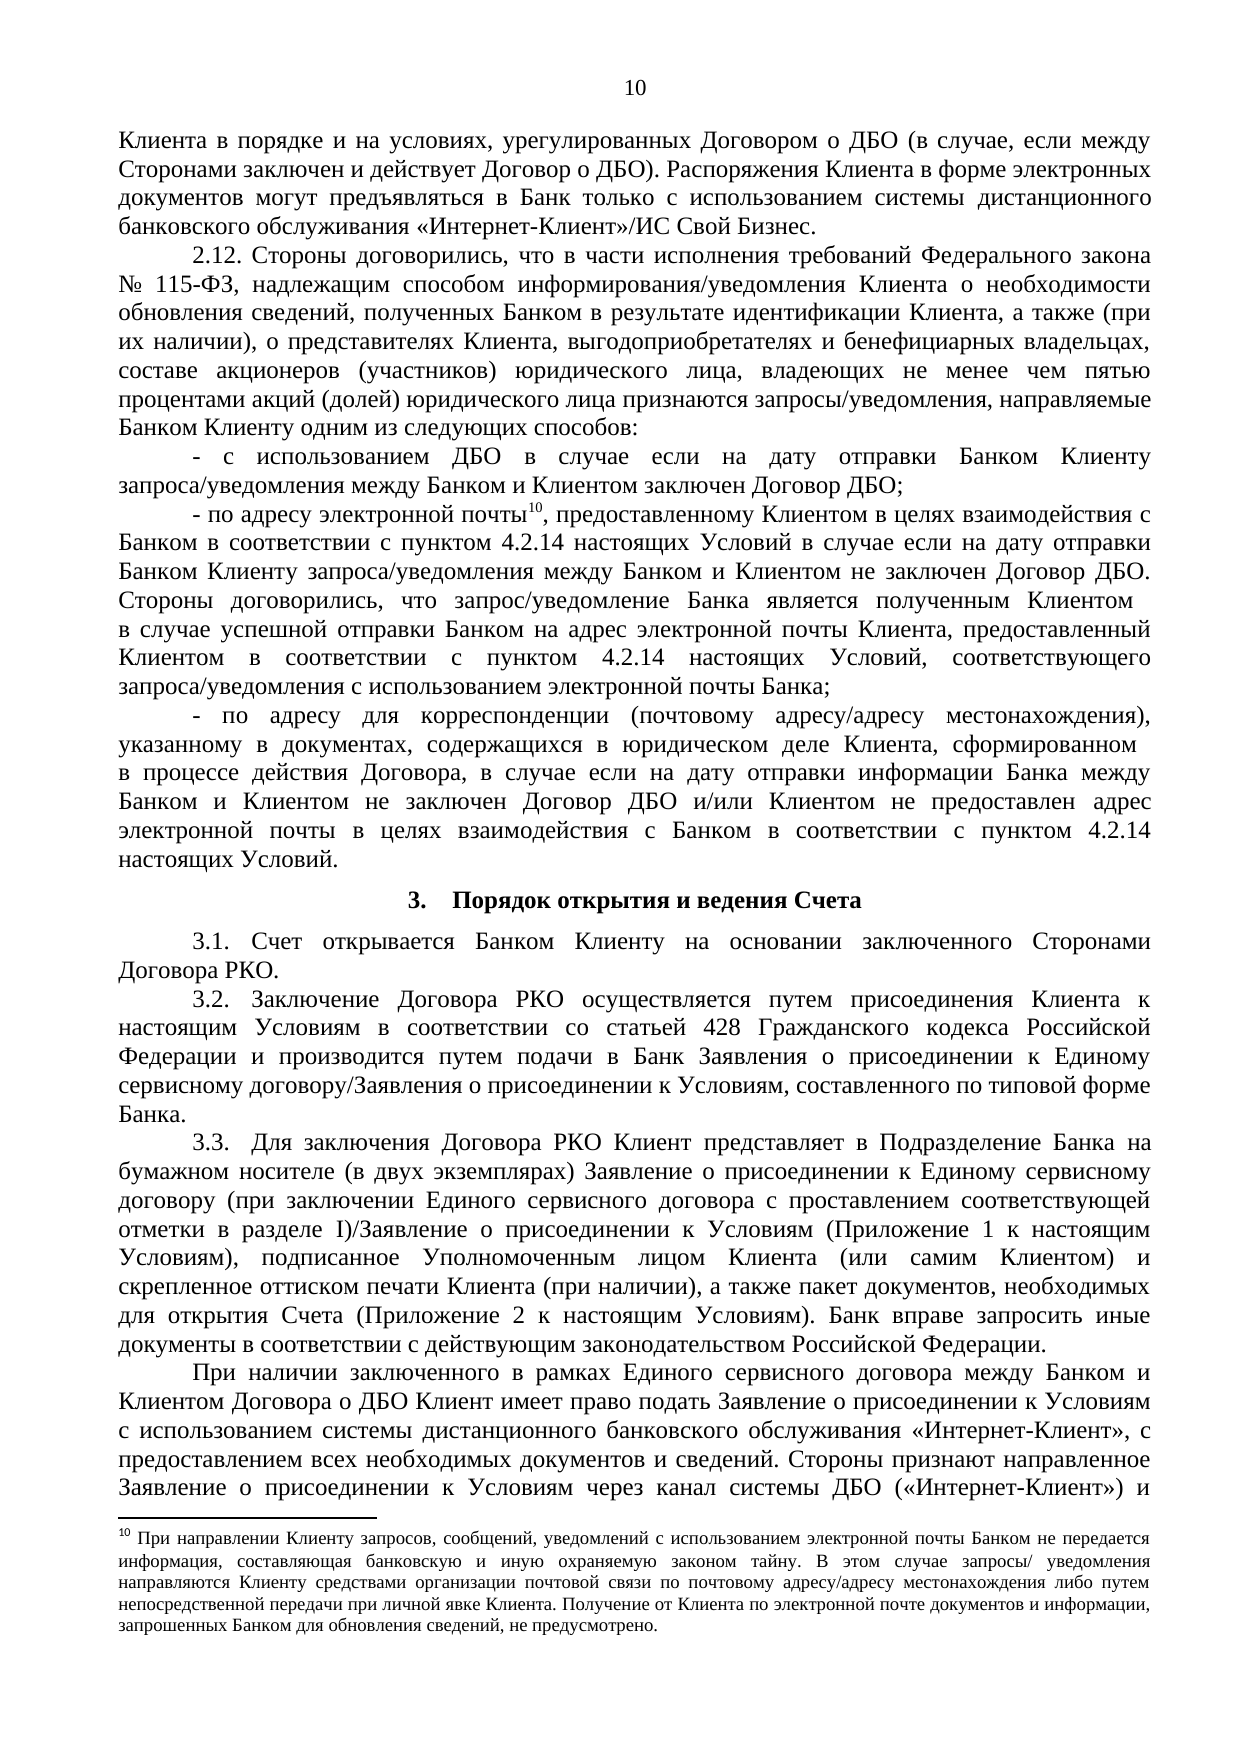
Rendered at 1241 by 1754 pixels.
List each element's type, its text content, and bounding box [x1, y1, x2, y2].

list 3.1. Счет открывается Банком Клиенту на основании заключенного Сторонами Договора РКО. [118, 926, 1152, 984]
list Порядок открытия и ведения Счета [118, 885, 1152, 914]
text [118, 125, 1152, 240]
text - по адресу для корреспонденции (почтовому адресу/адресу местонахождения), указанному в документах, содержащихся в юридическом деле Клиента, сформированном в процессе действия Договора, в случае если на дату отправки информации Банка между Банком и Клиентом не заключен Договор ДБО и/или Клиентом не предоставлен адрес электронной почты в целях взаимодействия с Банком в соответствии с пунктом 4.2.14 настоящих Условий. [118, 700, 1152, 872]
text - по адресу электронной почты, предоставленному Клиентом в целях взаимодействия с Банком в соответствии с пунктом 4.2.14 настоящих Условий в случае если на дату отправки Банком Клиенту запроса/уведомления между Банком и Клиентом не заключен Договор ДБО. Стороны договорились, что запрос/уведомление Банка является полученным Клиентом в случае успешной отправки Банком на адрес электронной почты Клиента, предоставленный Клиентом в соответствии с пунктом 4.2.14 настоящих Условий, соответствующего запроса/уведомления с использованием электронной почты Банка; [118, 499, 1152, 700]
list 3.2. Заключение Договора РКО осуществляется путем присоединения Клиента к настоящим Условиям в соответствии со статьей 428 Гражданского кодекса Российской Федерации и производится путем подачи в Банк Заявления о присоединении к Единому сервисному договору/Заявления о присоединении к Условиям, составленного по типовой форме Банка. [118, 984, 1152, 1127]
list 3.3. Для заключения Договора РКО Клиент представляет в Подразделение Банка на бумажном носителе (в двух экземплярах) Заявление о присоединении к Единому сервисному договору (при заключении Единого сервисного договора с проставлением соответствующей отметки в разделе I)/Заявление о присоединении к Условиям (Приложение 1 к настоящим Условиям), подписанное Уполномоченным лицом Клиента (или самим Клиентом) и скрепленное оттиском печати Клиента (при наличии), а также пакет документов, необходимых для открытия Счета (Приложение 2 к настоящим Условиям). Банк вправе запросить иные документы в соответствии с действующим законодательством Российской Федерации. [118, 1127, 1152, 1357]
text 2.12. Стороны договорились, что в части исполнения требований Федерального закона № 115-ФЗ, надлежащим способом информирования/уведомления Клиента о необходимости обновления сведений, полученных Банком в результате идентификации Клиента, а также (при их наличии), о представителях Клиента, выгодоприобретателях и бенефициарных владельцах, составе акционеров (участников) юридического лица, владеющих не менее чем пятью процентами акций (долей) юридического лица признаются запросы/уведомления, направляемые Банком Клиенту одним из следующих способов: [118, 240, 1152, 441]
text - с использованием ДБО в случае если на дату отправки Банком Клиенту запроса/уведомления между Банком и Клиентом заключен Договор ДБО; [118, 441, 1152, 499]
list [118, 1357, 1152, 1501]
